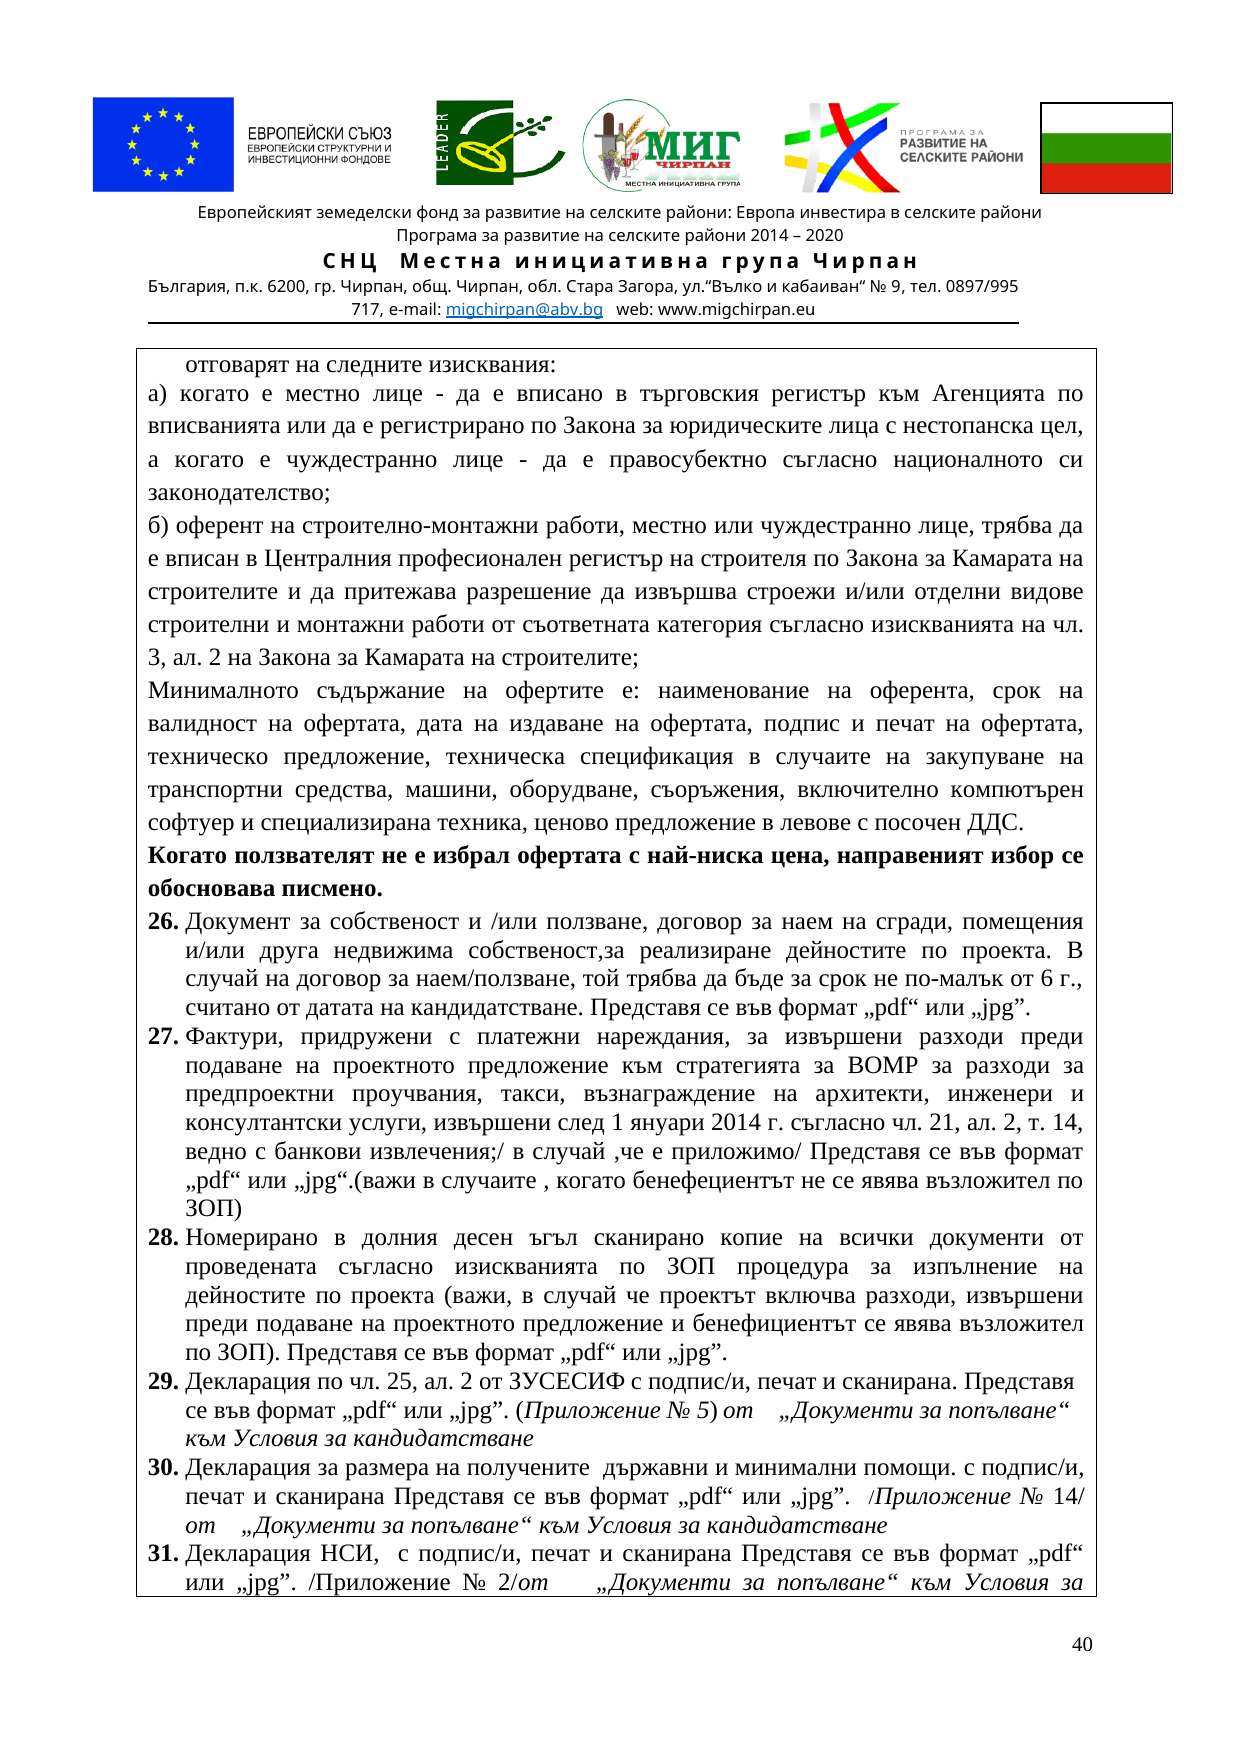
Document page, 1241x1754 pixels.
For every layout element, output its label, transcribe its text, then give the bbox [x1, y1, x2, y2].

picture [436, 100, 569, 185]
picture [79, 82, 425, 202]
picture [582, 99, 741, 192]
picture [770, 95, 1033, 199]
